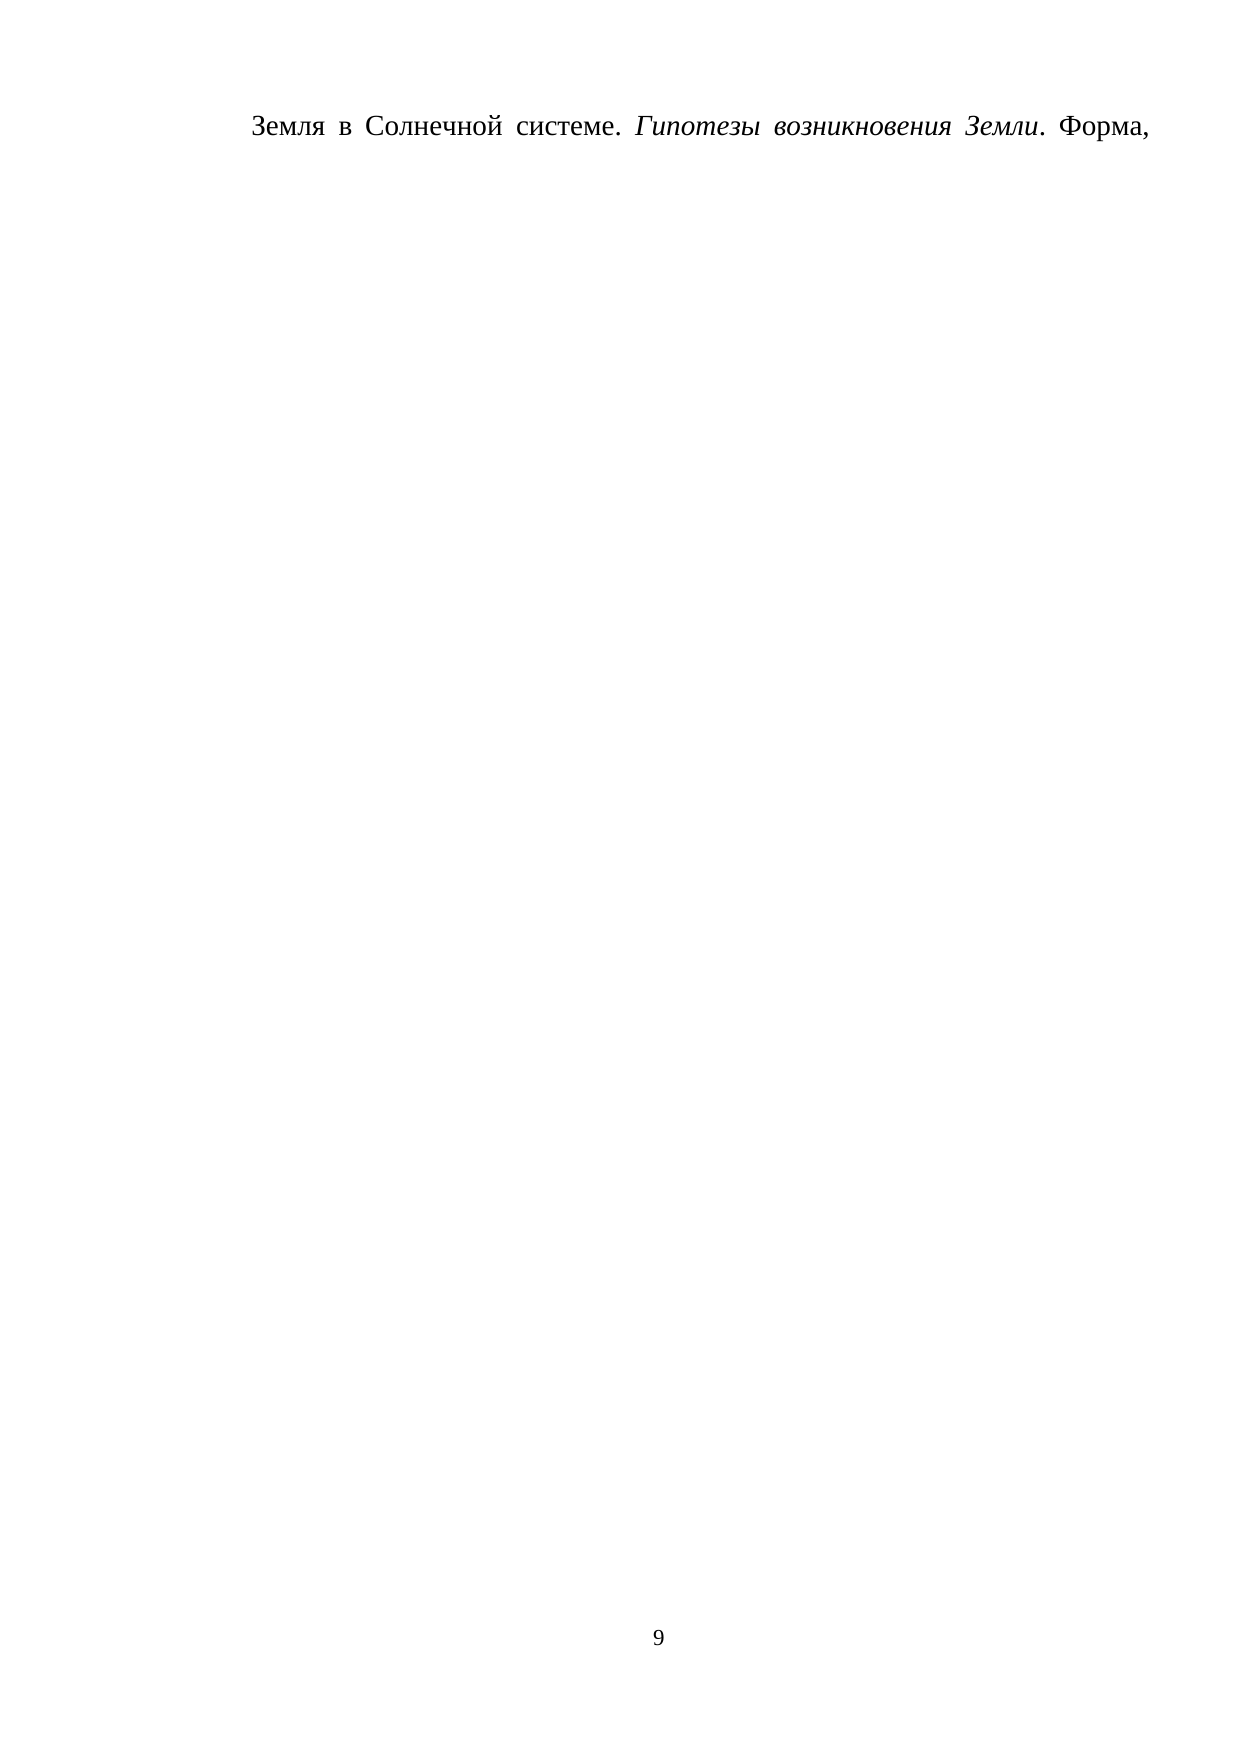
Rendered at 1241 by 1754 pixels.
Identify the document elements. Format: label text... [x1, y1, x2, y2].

text Земля в Солнечной системе. Гипотезы возникновения Земли. Форма, [251, 108, 1163, 142]
